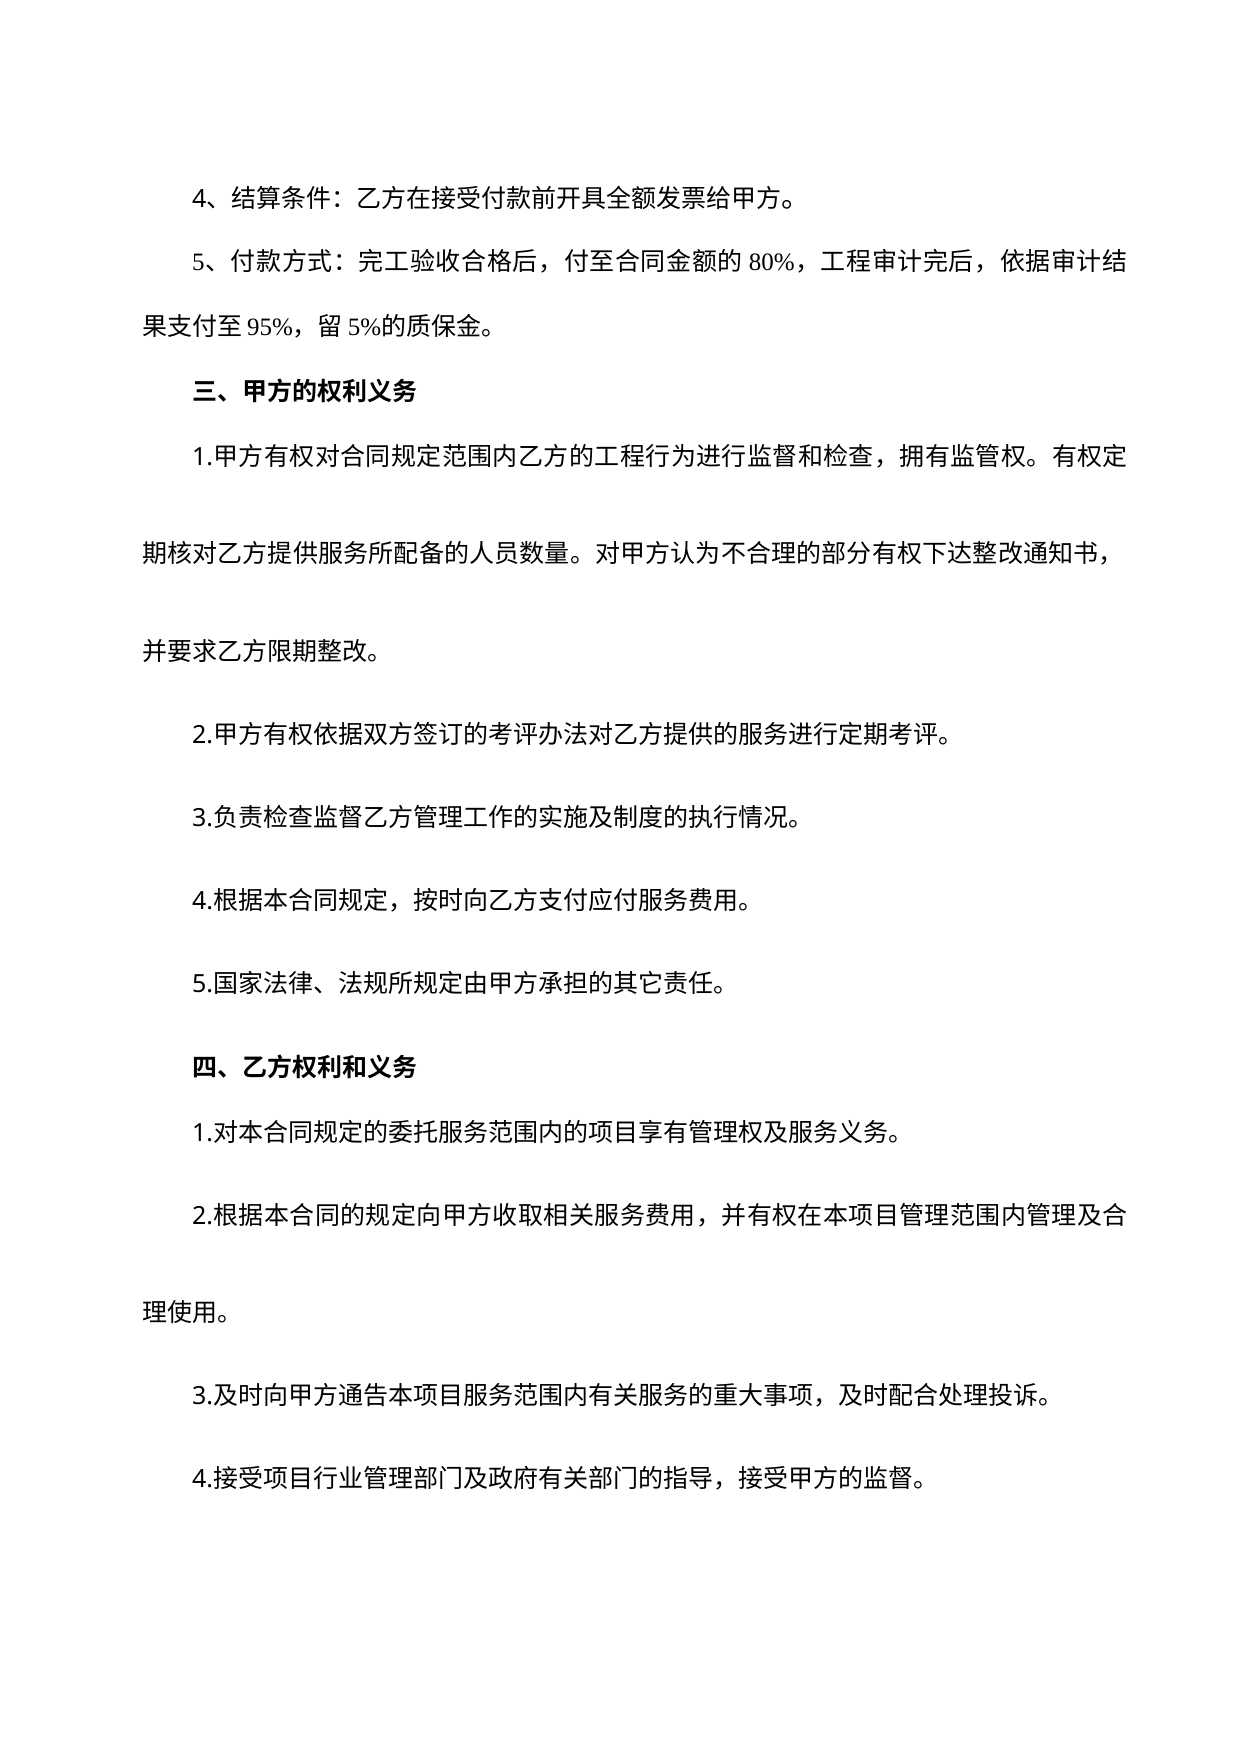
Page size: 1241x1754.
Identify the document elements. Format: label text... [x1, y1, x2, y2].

text 三、甲方的权利义务 [142, 357, 1128, 422]
text 3.负责检查监督乙方管理工作的实施及制度的执行情况。 [142, 783, 1128, 848]
text 4.接受项目行业管理部门及政府有关部门的指导，接受甲方的监督。 [142, 1444, 1128, 1509]
text 2.甲方有权依据双方签订的考评办法对乙方提供的服务进行定期考评。 [142, 700, 1128, 765]
text 2.根据本合同的规定向甲方收取相关服务费用，并有权在本项目管理范围内管理及合理使用。 [142, 1181, 1128, 1343]
text 1.甲方有权对合同规定范围内乙方的工程行为进行监督和检查，拥有监管权。有权定期核对乙方提供服务所配备的人员数量。对甲方认为不合理的部分有权下达整改通知书，并要求乙方限期整改。 [142, 422, 1128, 682]
text 1.对本合同规定的委托服务范围内的项目享有管理权及服务义务。 [142, 1098, 1128, 1163]
text 4、结算条件：乙方在接受付款前开具全额发票给甲方。 [142, 162, 1128, 227]
text 5、付款方式：完工验收合格后，付至合同金额的80%，工程审计完后，依据审计结果支付至95%，留5%的质保金。 [142, 227, 1128, 357]
text 四、乙方权利和义务 [142, 1033, 1128, 1098]
text 5.国家法律、法规所规定由甲方承担的其它责任。 [142, 949, 1128, 1014]
text 4.根据本合同规定，按时向乙方支付应付服务费用。 [142, 866, 1128, 931]
text 3.及时向甲方通告本项目服务范围内有关服务的重大事项，及时配合处理投诉。 [142, 1361, 1128, 1426]
